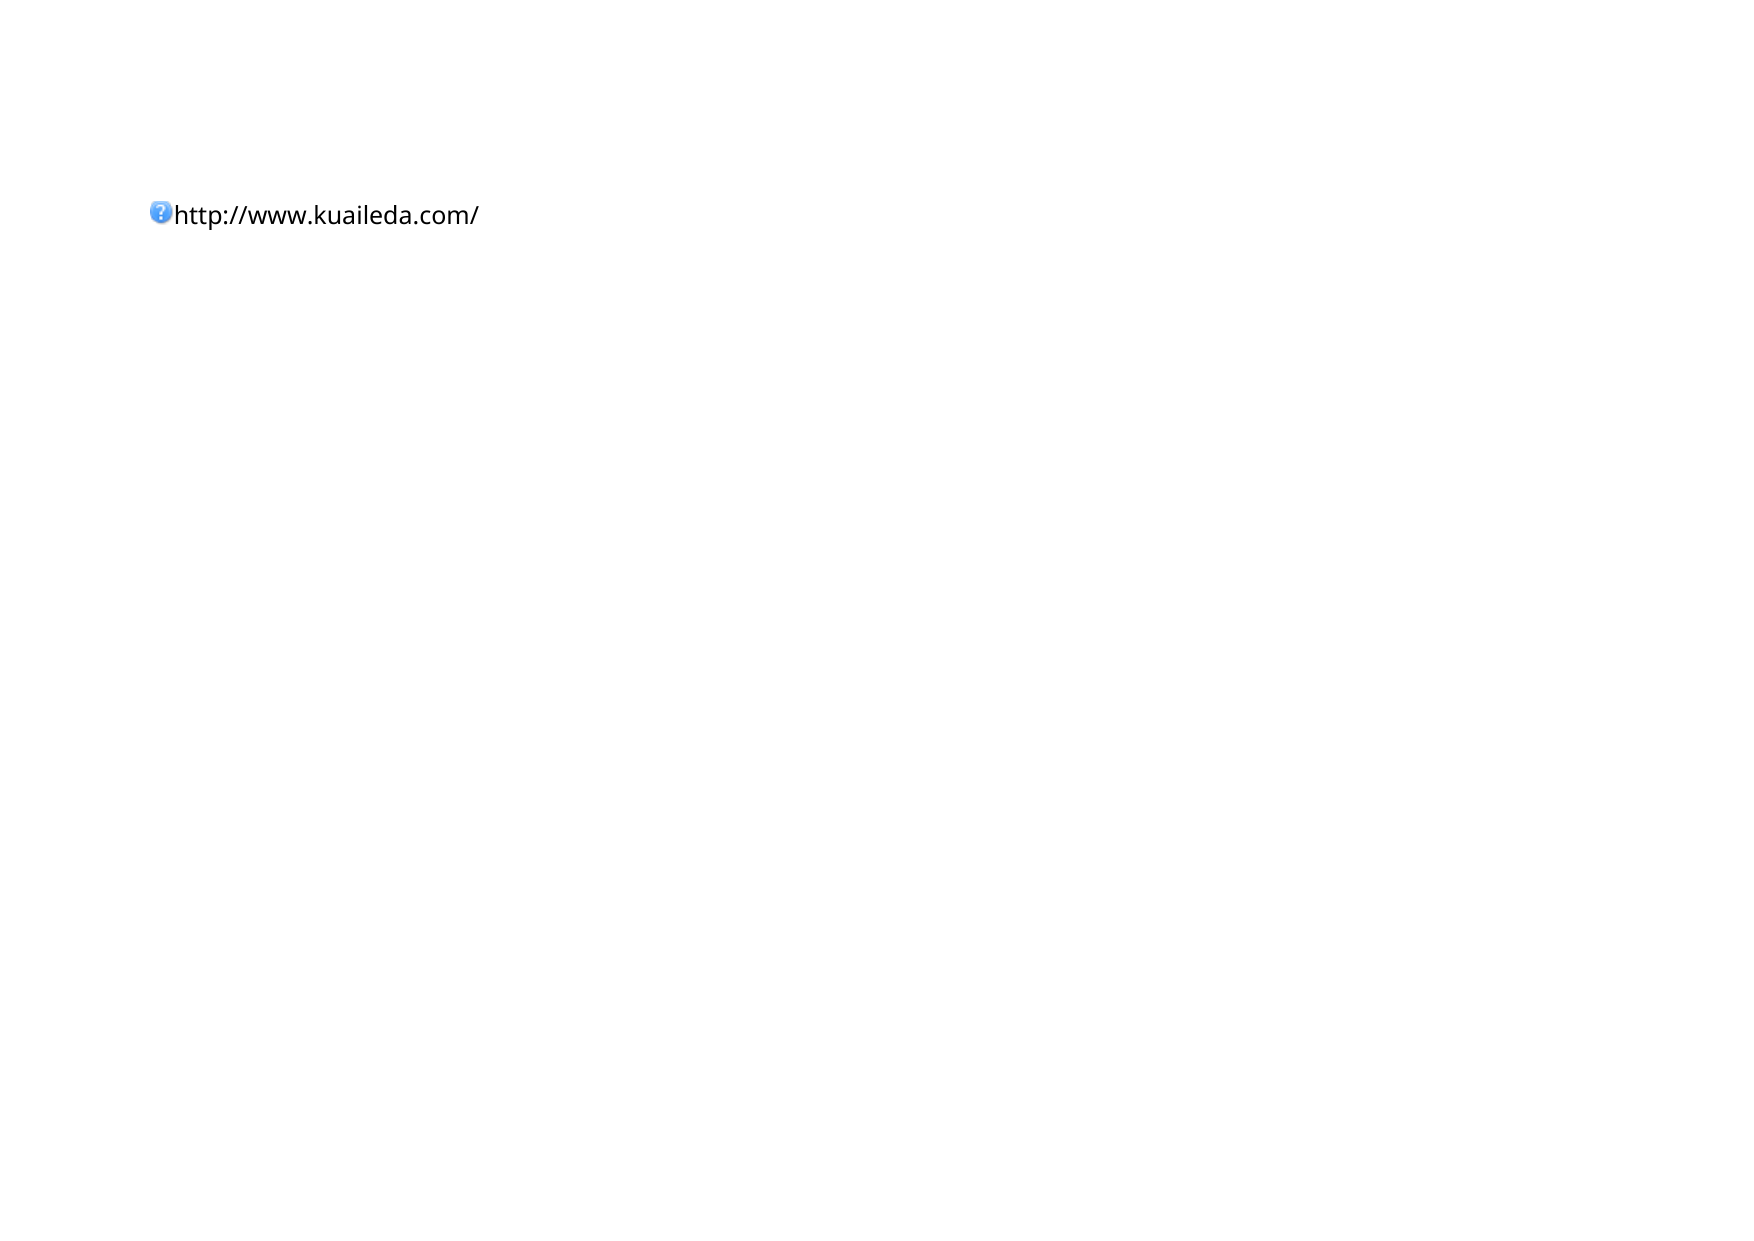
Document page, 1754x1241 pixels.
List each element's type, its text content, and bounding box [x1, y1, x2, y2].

picture [150, 201, 174, 225]
text 四、各个指标模型的使用介绍（程序化模型的使用，看指标6介绍） http://www.kuaileda.com/ 目前我们在研究精准系列的升级版本，购买的客户享受后期升级版本的服务 [150, 198, 1604, 263]
